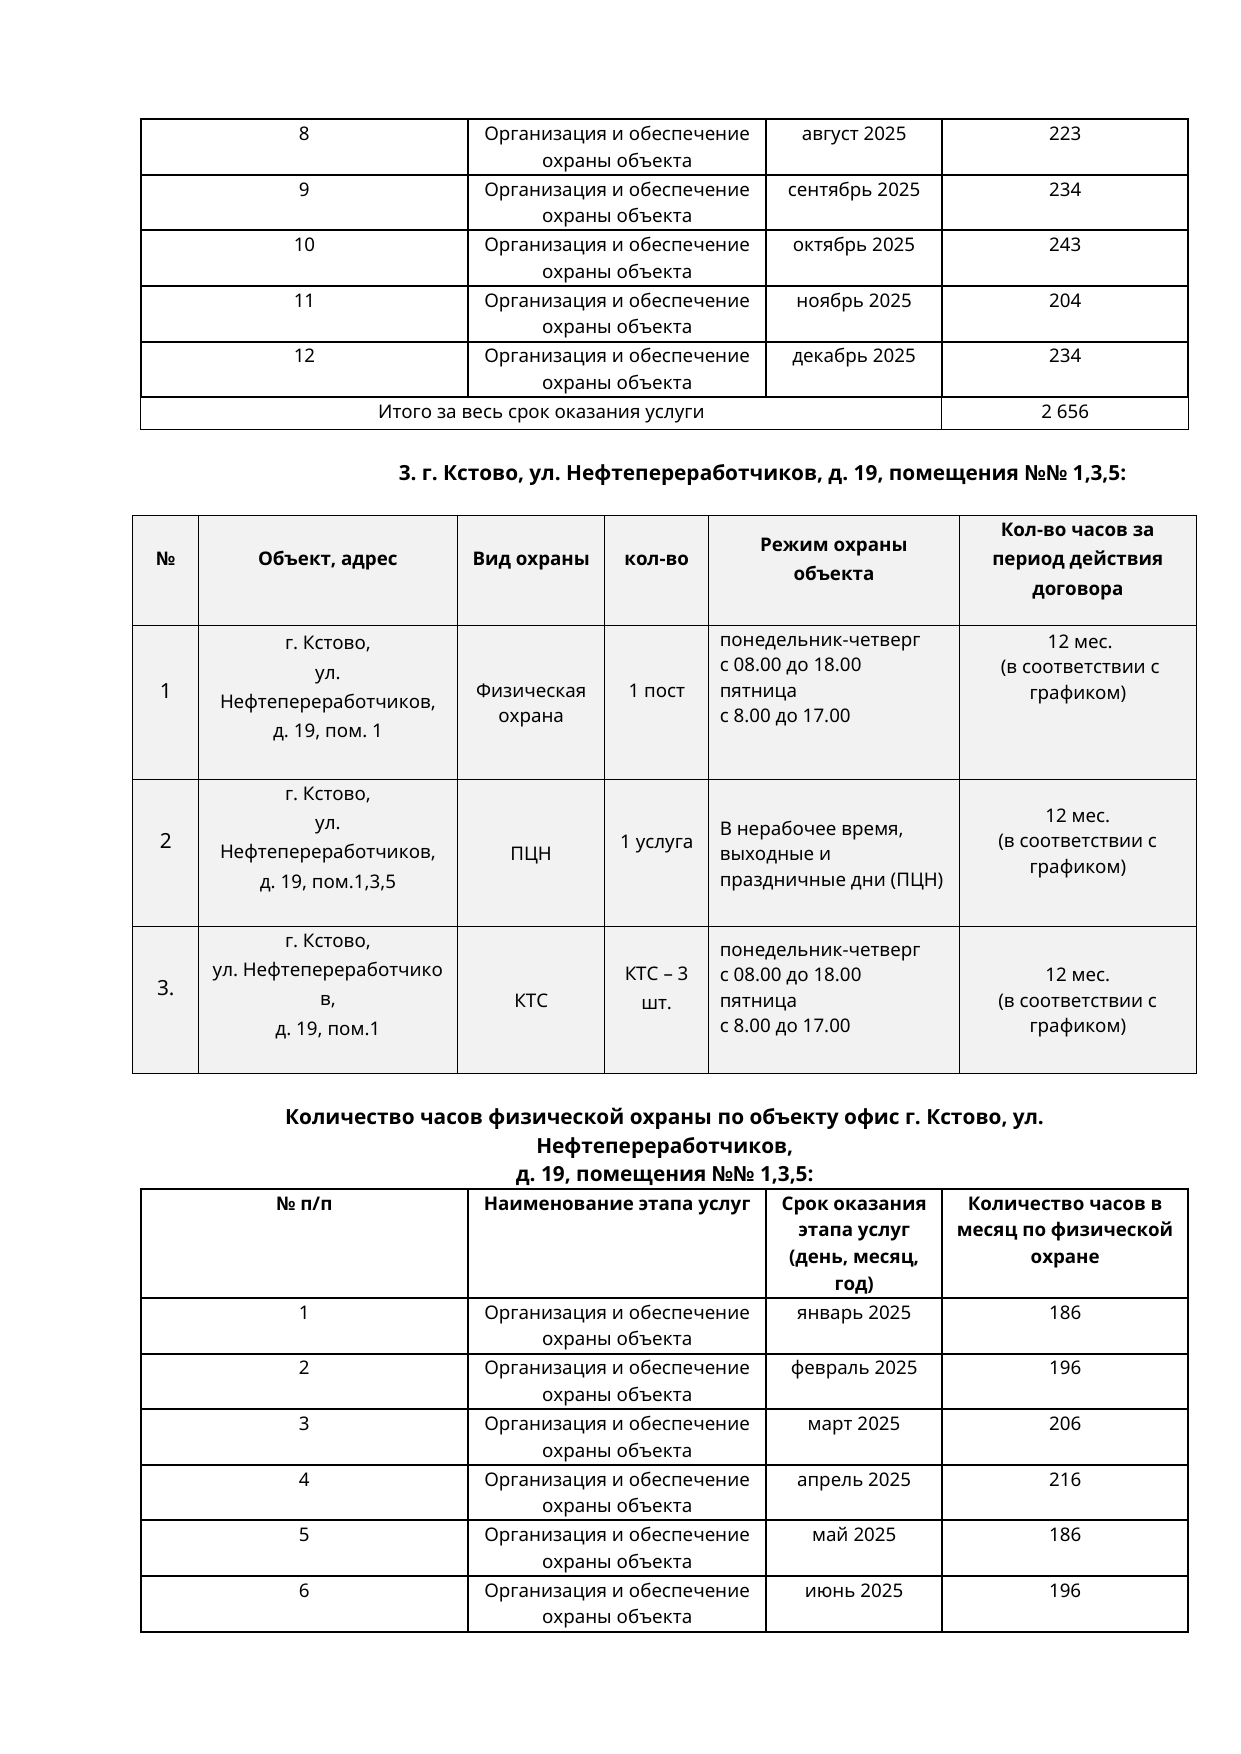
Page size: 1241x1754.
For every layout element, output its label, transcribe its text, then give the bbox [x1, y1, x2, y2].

table_header № [133, 516, 198, 625]
table_cell 12 [142, 343, 467, 396]
table_cell Организация и обеспечение охраны объекта [469, 287, 765, 341]
table_cell Организация и обеспечение охраны объекта [469, 1355, 765, 1408]
table_cell 6 [142, 1577, 467, 1631]
table_cell 8 [142, 120, 467, 174]
table_cell КТС [458, 927, 604, 1073]
table_cell Физическая охрана [458, 626, 604, 779]
table_cell 216 [943, 1466, 1187, 1519]
table_cell 12 мес. (в соответствии с графиком) [960, 780, 1196, 926]
table_header Наименование этапа услуг [469, 1190, 765, 1297]
table_header Кол-во часов за период действия договора [960, 516, 1196, 625]
table_cell 12 мес. (в соответствии с графиком) [960, 626, 1196, 779]
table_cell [469, 231, 765, 285]
table_header Объект, адрес [199, 516, 457, 625]
table_cell 223 [943, 120, 1187, 174]
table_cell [469, 176, 765, 229]
table_cell апрель 2025 [767, 1466, 941, 1519]
table_cell Организация и обеспечение охраны объекта [469, 343, 765, 396]
table_cell 3. [133, 927, 198, 1073]
table_cell г. Кстово, ул. Нефтепереработчиков, д. 19, пом.1 [199, 927, 457, 1073]
text д. 19, помещения №№ 1,3,5: [177, 1159, 1152, 1188]
table_cell г. Кстово, ул. Нефтепереработчиков, д. 19, пом. 1 [199, 626, 457, 779]
table_cell 4 [142, 1466, 467, 1519]
table_cell 12 мес. (в соответствии с графиком) [960, 927, 1196, 1073]
table_cell июнь 2025 [767, 1577, 941, 1631]
table_cell август 2025 [767, 120, 941, 174]
table_cell 3 [142, 1410, 467, 1464]
table_cell Организация и обеспечение охраны объекта [469, 1410, 765, 1464]
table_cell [469, 120, 765, 174]
table_cell 1 пост [605, 626, 708, 779]
table_cell 2 [133, 780, 198, 926]
table_cell 9 [142, 176, 467, 229]
table_cell 234 [943, 343, 1187, 396]
table_cell Итого за весь срок оказания услуги [141, 398, 941, 429]
table_cell понедельник-четверг с 08.00 до 18.00 пятница с 8.00 до 17.00 [709, 626, 959, 779]
table_cell октябрь 2025 [767, 231, 941, 285]
table_cell февраль 2025 [767, 1355, 941, 1408]
table_cell 204 [943, 287, 1187, 341]
table_header Количество часов в месяц по физической охране [943, 1190, 1187, 1297]
table_cell 186 [943, 1299, 1187, 1352]
table_cell 206 [943, 1410, 1187, 1464]
table_cell 10 [142, 231, 467, 285]
table_header Режим охраны объекта [709, 516, 959, 625]
table_cell понедельник-четверг с 08.00 до 18.00 пятница с 8.00 до 17.00 [709, 927, 959, 1073]
table_cell ноябрь 2025 [767, 287, 941, 341]
table_cell май 2025 [767, 1521, 941, 1575]
table_cell март 2025 [767, 1410, 941, 1464]
table_cell В нерабочее время, выходные и праздничные дни (ПЦН) [709, 780, 959, 926]
table_cell 186 [943, 1521, 1187, 1575]
table_cell 234 [943, 176, 1187, 229]
table_header № п/п [142, 1190, 467, 1297]
table_cell 1 услуга [605, 780, 708, 926]
table_cell КТС – 3 шт. [605, 927, 708, 1073]
text 3. г. Кстово, ул. Нефтепереработчиков, д. 19, помещения №№ 1,3,5: [326, 458, 1152, 487]
table_cell сентябрь 2025 [767, 176, 941, 229]
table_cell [469, 1521, 765, 1575]
table_cell Организация и обеспечение охраны объекта [469, 1299, 765, 1352]
table_cell 2 [142, 1355, 467, 1408]
table_header Срок оказания этапа услуг (день, месяц, год) [767, 1190, 941, 1297]
table_cell январь 2025 [767, 1299, 941, 1352]
table_header Вид охраны [458, 516, 604, 625]
table_cell 243 [943, 231, 1187, 285]
table_cell г. Кстово, ул. Нефтепереработчиков, д. 19, пом.1,3,5 [199, 780, 457, 926]
table_cell 1 [142, 1299, 467, 1352]
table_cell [469, 1466, 765, 1519]
table_cell 196 [943, 1355, 1187, 1408]
table_cell ПЦН [458, 780, 604, 926]
text Количество часов физической охраны по объекту офис г. Кстово, ул. Нефтепереработчиков, [177, 1102, 1152, 1159]
table_cell 5 [142, 1521, 467, 1575]
table_cell 11 [142, 287, 467, 341]
table_header кол-во [605, 516, 708, 625]
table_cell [469, 1577, 765, 1631]
table_cell декабрь 2025 [767, 343, 941, 396]
table_cell 2 656 [942, 398, 1188, 429]
table_cell 1 [133, 626, 198, 779]
table_cell 196 [943, 1577, 1187, 1631]
